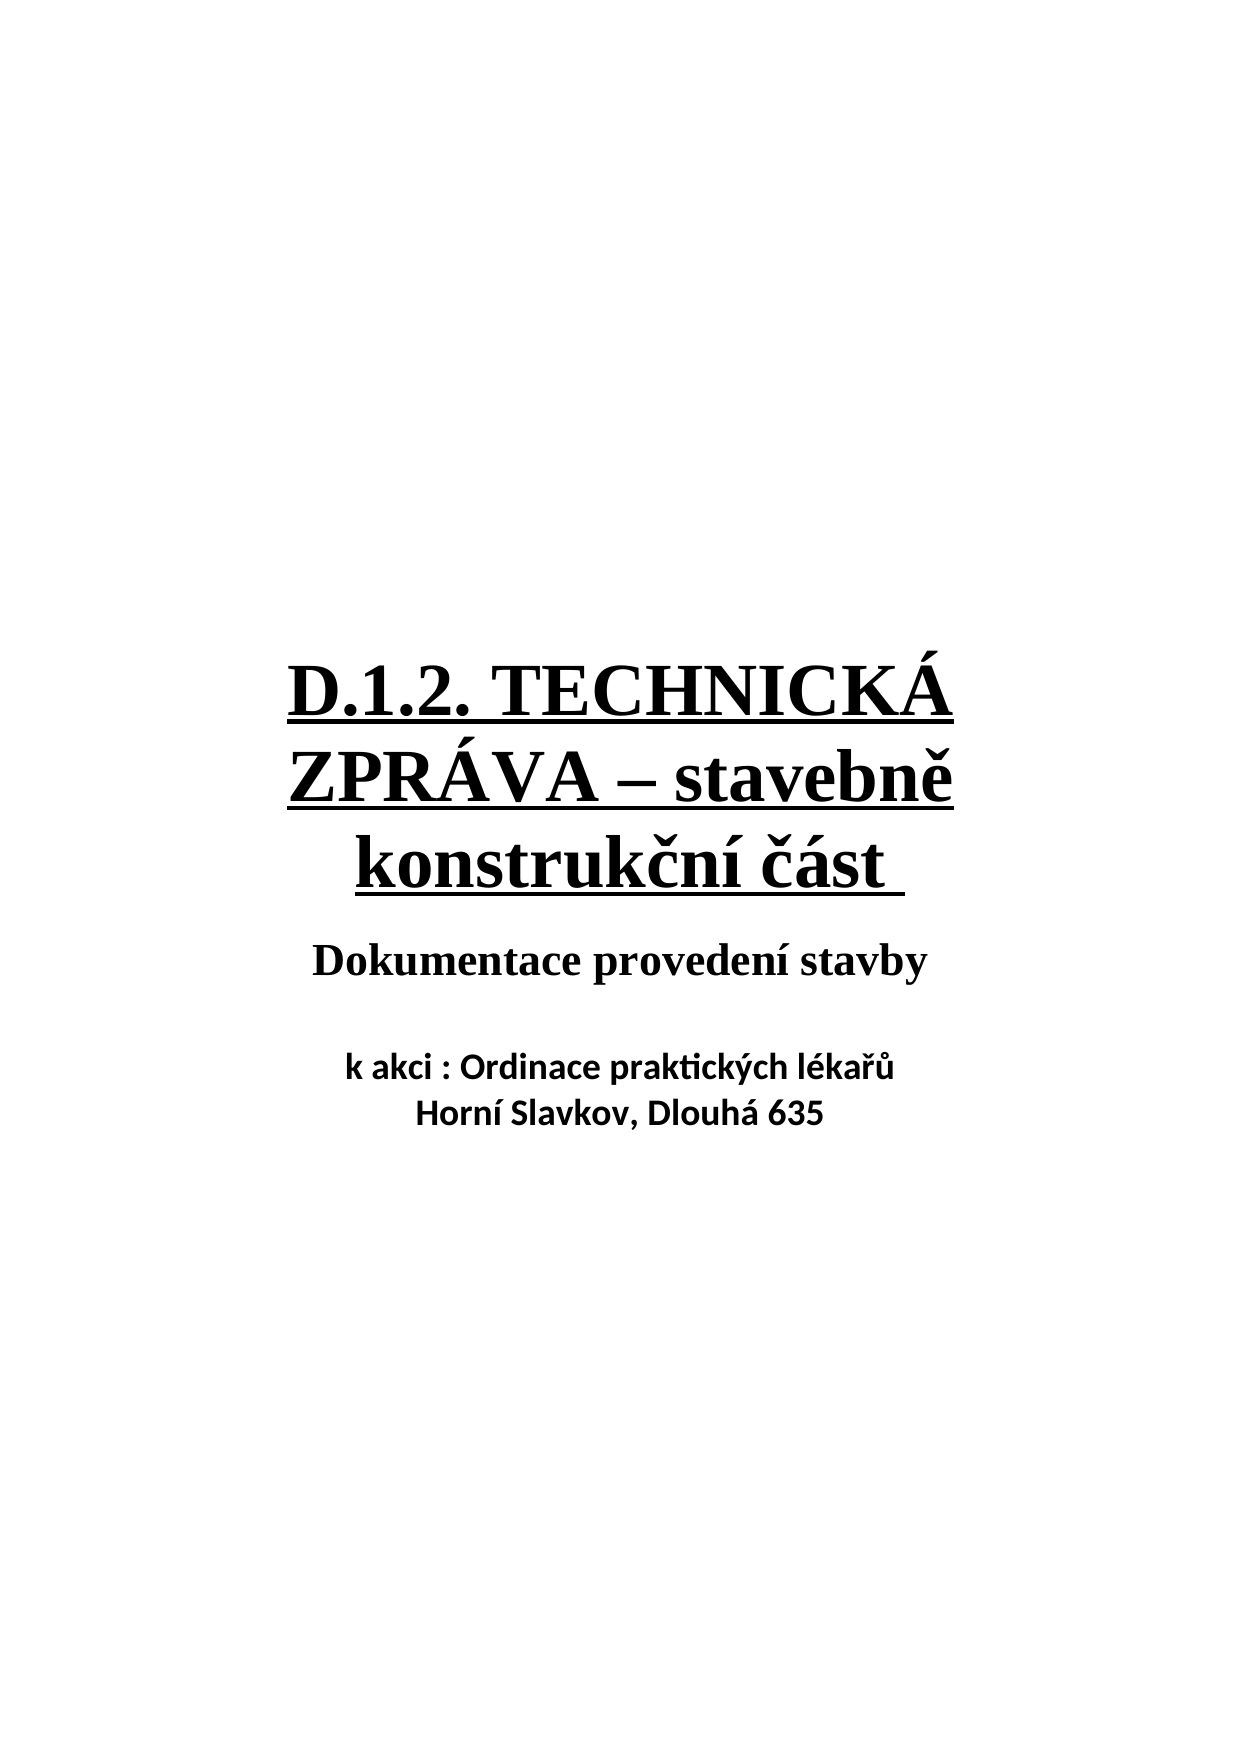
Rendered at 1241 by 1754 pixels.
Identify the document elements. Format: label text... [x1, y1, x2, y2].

subtitle D.1.2. TECHNICKÁ ZPRÁVA – stavebně konstrukční část [148, 645, 1093, 904]
text Dokumentace provedení stavby [148, 933, 1093, 985]
text Horní Slavkov, Dlouhá 635 [148, 1089, 1093, 1134]
text k akci : Ordinace praktických lékařů [148, 1043, 1093, 1089]
